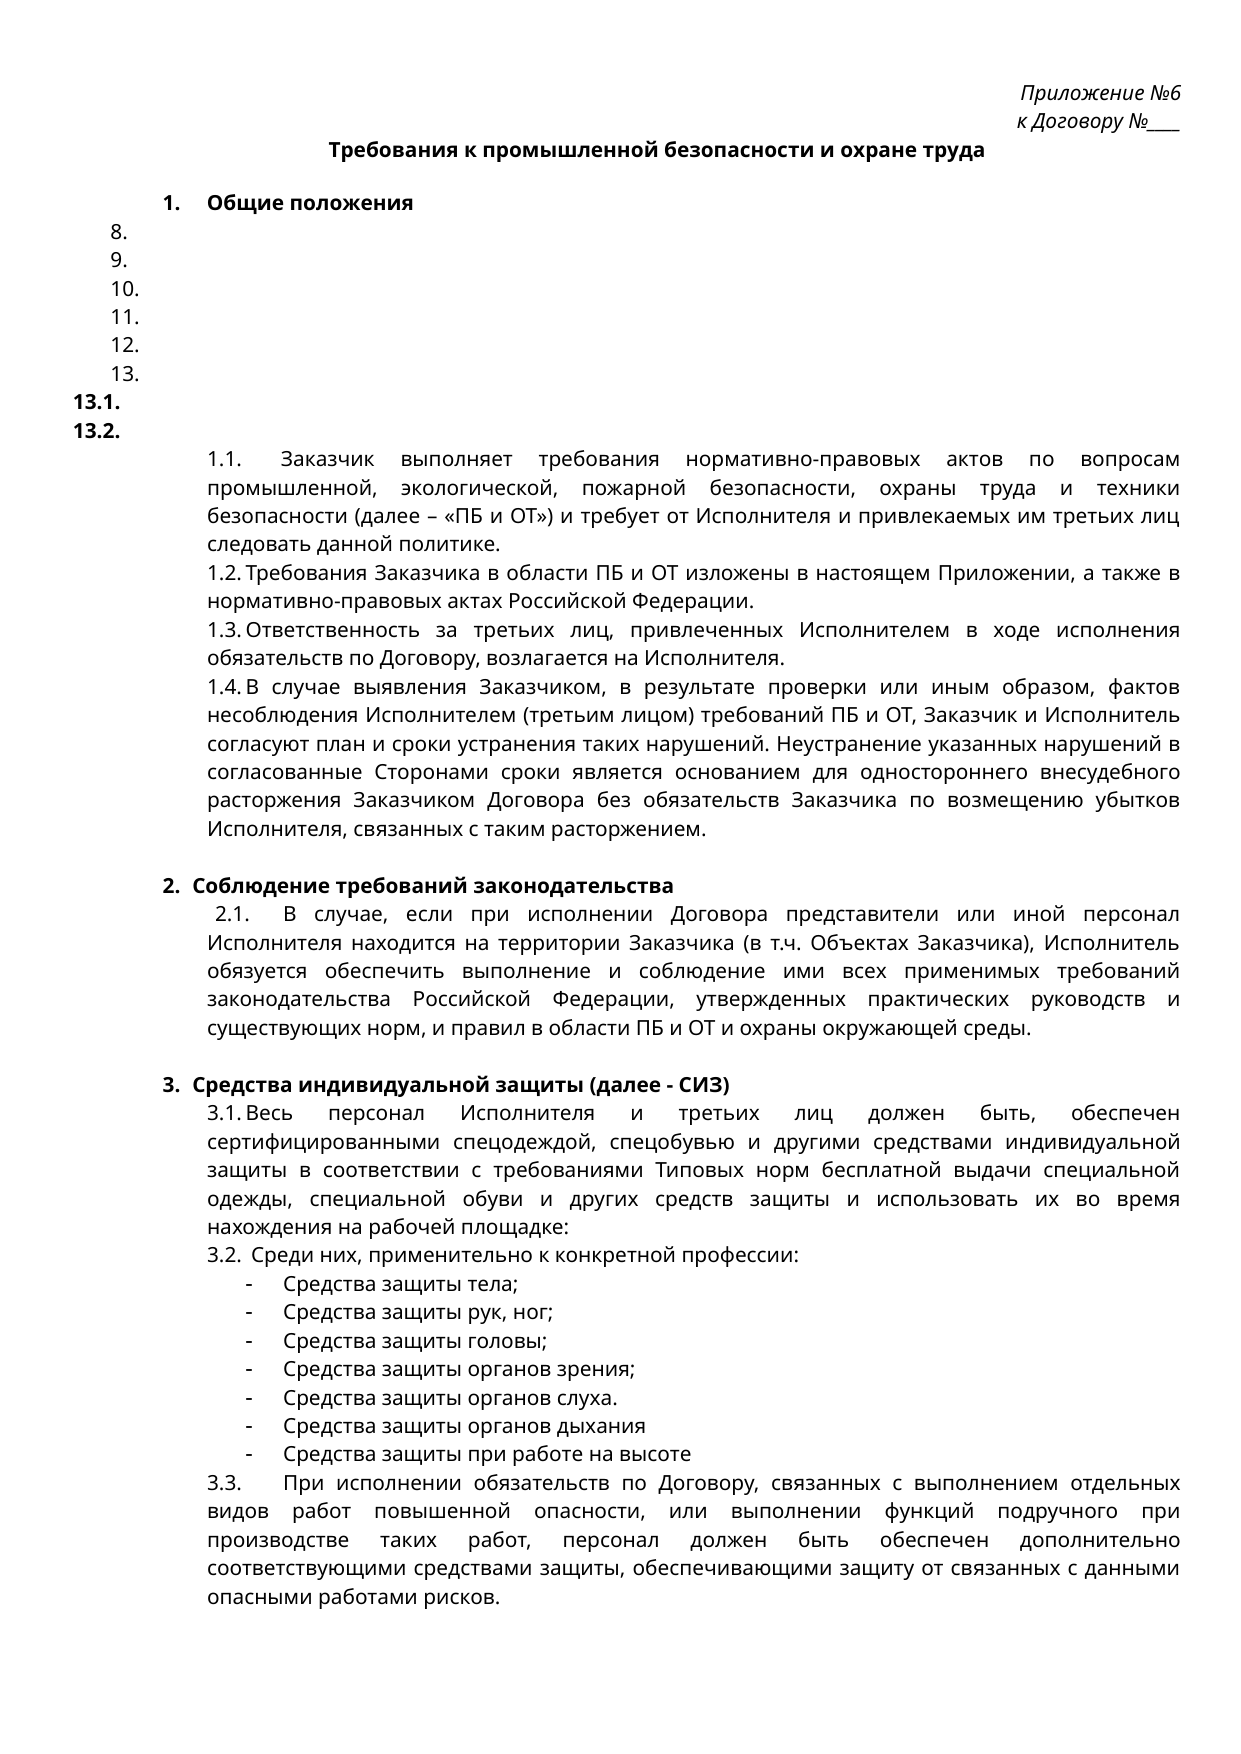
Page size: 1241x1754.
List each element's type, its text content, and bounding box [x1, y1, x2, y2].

list Заказчик выполняет требования нормативно-правовых актов по вопросам промышленной, экологической, пожарной безопасности, охраны труда и техники безопасности (далее – «ПБ и ОТ») и требует от Исполнителя и привлекаемых им третьих лиц следовать данной политике. [207, 444, 1181, 558]
text к Договору №____ [133, 106, 1181, 135]
list Средства защиты тела; [245, 1269, 1181, 1297]
list В случае выявления Заказчиком, в результате проверки или иным образом, фактов несоблюдения Исполнителем (третьим лицом) требований ПБ и ОТ, Заказчик и Исполнитель согласуют план и сроки устранения таких нарушений. Неустранение указанных нарушений в согласованные Сторонами сроки является основанием для одностороннего внесудебного расторжения Заказчиком Договора без обязательств Заказчика по возмещению убытков Исполнителя, связанных с таким расторжением. [207, 672, 1181, 842]
list Весь персонал Исполнителя и третьих лиц должен быть, обеспечен сертифицированными спецодеждой, спецобувью и другими средствами индивидуальной защиты в соответствии с требованиями Типовых норм бесплатной выдачи специальной одежды, специальной обуви и других средств защиты и использовать их во время нахождения на рабочей площадке: [207, 1098, 1181, 1241]
text Приложение №6 [133, 78, 1181, 106]
list Средства индивидуальной защиты (далее - СИЗ) [162, 1070, 1181, 1098]
list Среди них, применительно к конкретной профессии: [207, 1241, 1181, 1269]
list В случае, если при исполнении Договора представители или иной персонал Исполнителя находится на территории Заказчика (в т.ч. Объектах Заказчика), Исполнитель обязуется обеспечить выполнение и соблюдение ими всех применимых требований законодательства Российской Федерации, утвержденных практических руководств и существующих норм, и правил в области ПБ и ОТ и охраны окружающей среды. [207, 899, 1181, 1041]
list При исполнении обязательств по Договору, связанных с выполнением отдельных видов работ повышенной опасности, или выполнении функций подручного при производстве таких работ, персонал должен быть обеспечен дополнительно соответствующими средствами защиты, обеспечивающими защиту от связанных с данными опасными работами рисков. [207, 1468, 1181, 1610]
list Средства защиты при работе на высоте [245, 1439, 1181, 1468]
list Общие положения [148, 188, 1181, 217]
list Требования Заказчика в области ПБ и ОТ изложены в настоящем Приложении, а также в нормативно-правовых актах Российской Федерации. [207, 558, 1181, 615]
list Соблюдение требований законодательства [162, 871, 1181, 899]
list Средства защиты органов дыхания [245, 1411, 1181, 1439]
list Средства защиты органов зрения; [245, 1354, 1181, 1383]
list Средства защиты органов слуха. [245, 1383, 1181, 1411]
list Средства защиты рук, ног; [245, 1297, 1181, 1326]
list Ответственность за третьих лиц, привлеченных Исполнителем в ходе исполнения обязательств по Договору, возлагается на Исполнителя. [207, 615, 1181, 672]
text Требования к промышленной безопасности и охране труда [133, 135, 1181, 163]
list Средства защиты головы; [245, 1326, 1181, 1354]
